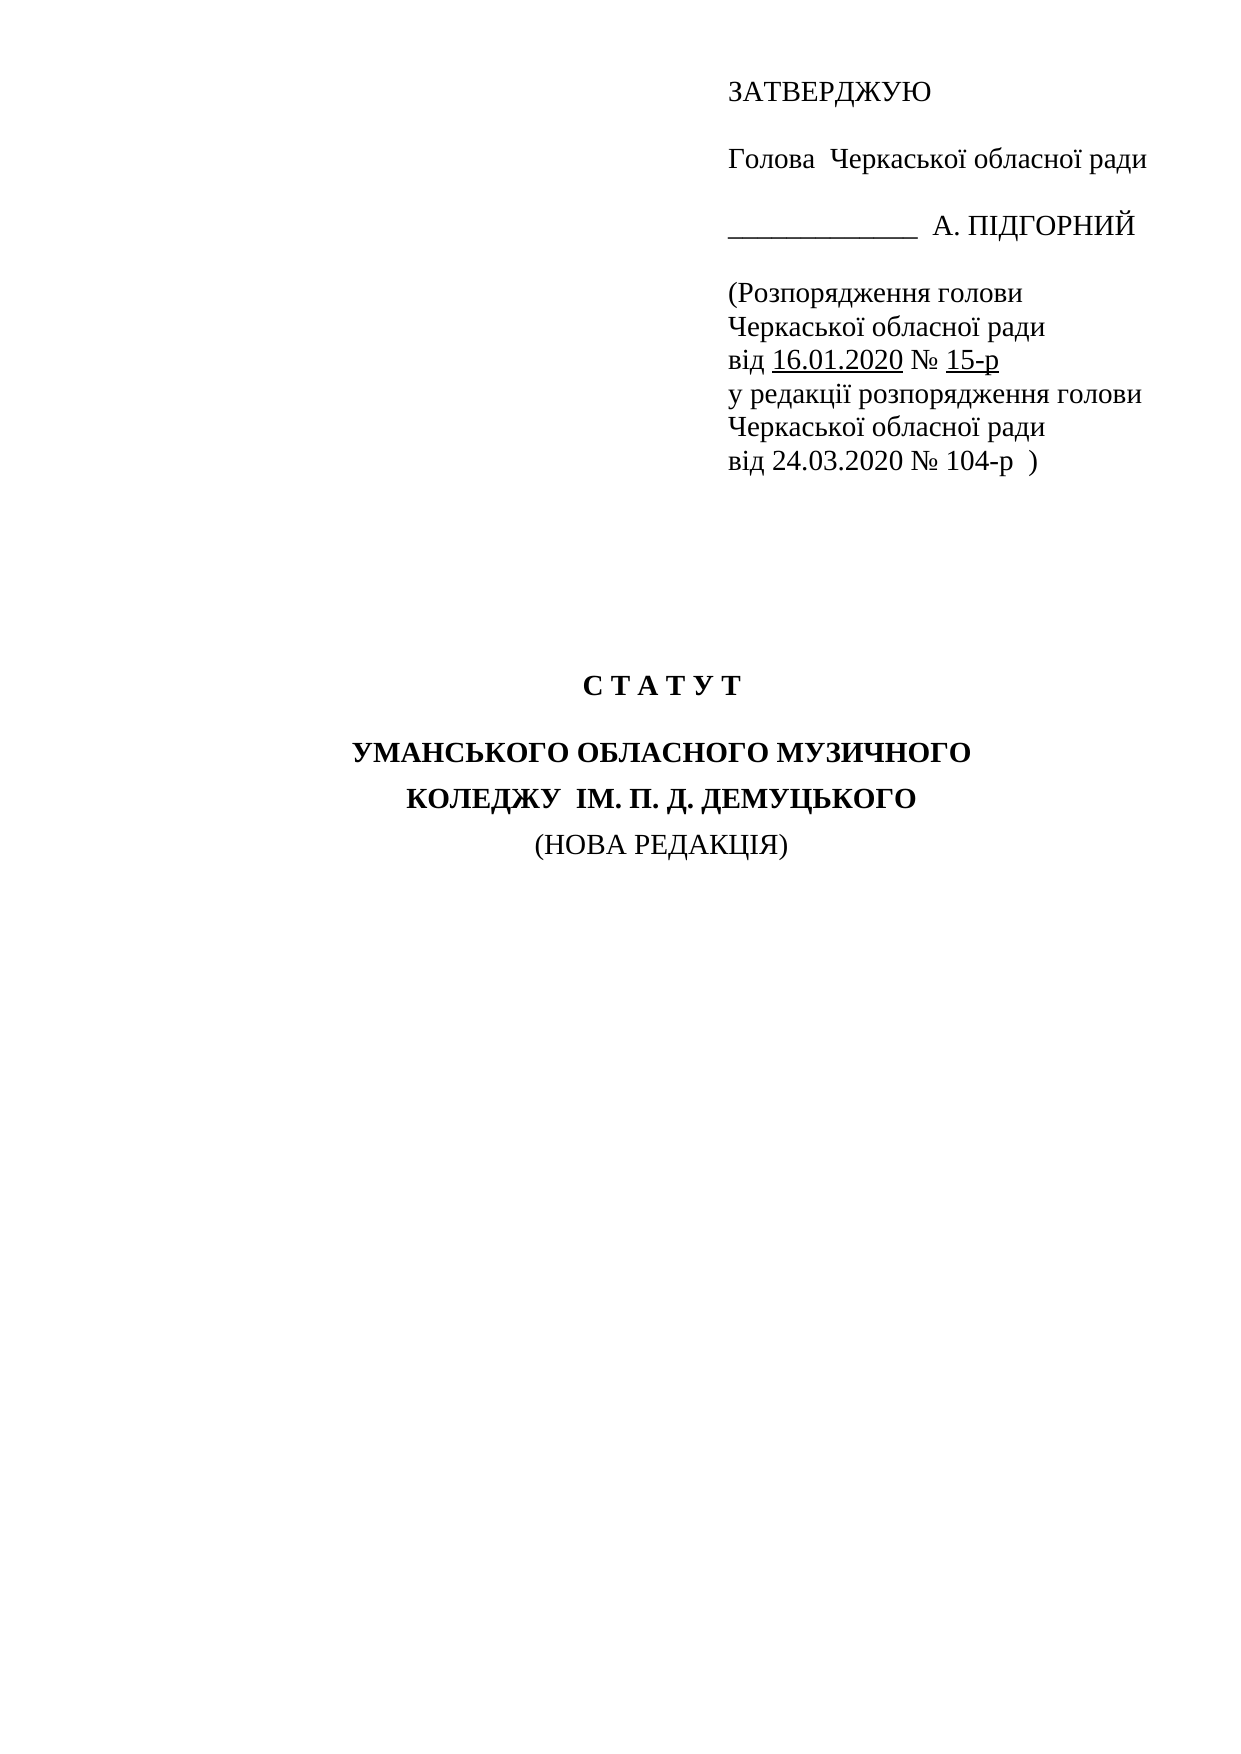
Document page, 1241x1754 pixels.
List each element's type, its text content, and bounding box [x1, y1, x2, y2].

subtitle С Т А Т У Т [167, 668, 1156, 702]
text ЗАТВЕРДЖУЮ [728, 74, 1156, 107]
text від 24.03.2020 № 104-р ) [728, 443, 1156, 476]
text Голова Черкаської обласної ради [728, 141, 1156, 174]
text (Розпорядження голови [728, 275, 1156, 309]
text у редакції розпорядження голови Черкаської обласної ради [728, 376, 1156, 443]
text КОЛЕДЖУ ІМ. П. Д. ДЕМУЦЬКОГО [167, 781, 1156, 815]
text від 16.01.2020 № 15-р [728, 342, 1156, 376]
text _____________ А. ПІДГОРНИЙ [728, 208, 1156, 242]
text УМАНСЬКОГО ОБЛАСНОГО МУЗИЧНОГО [167, 735, 1156, 769]
text Черкаської обласної ради [728, 309, 1156, 342]
text (НОВА РЕДАКЦІЯ) [167, 827, 1156, 861]
